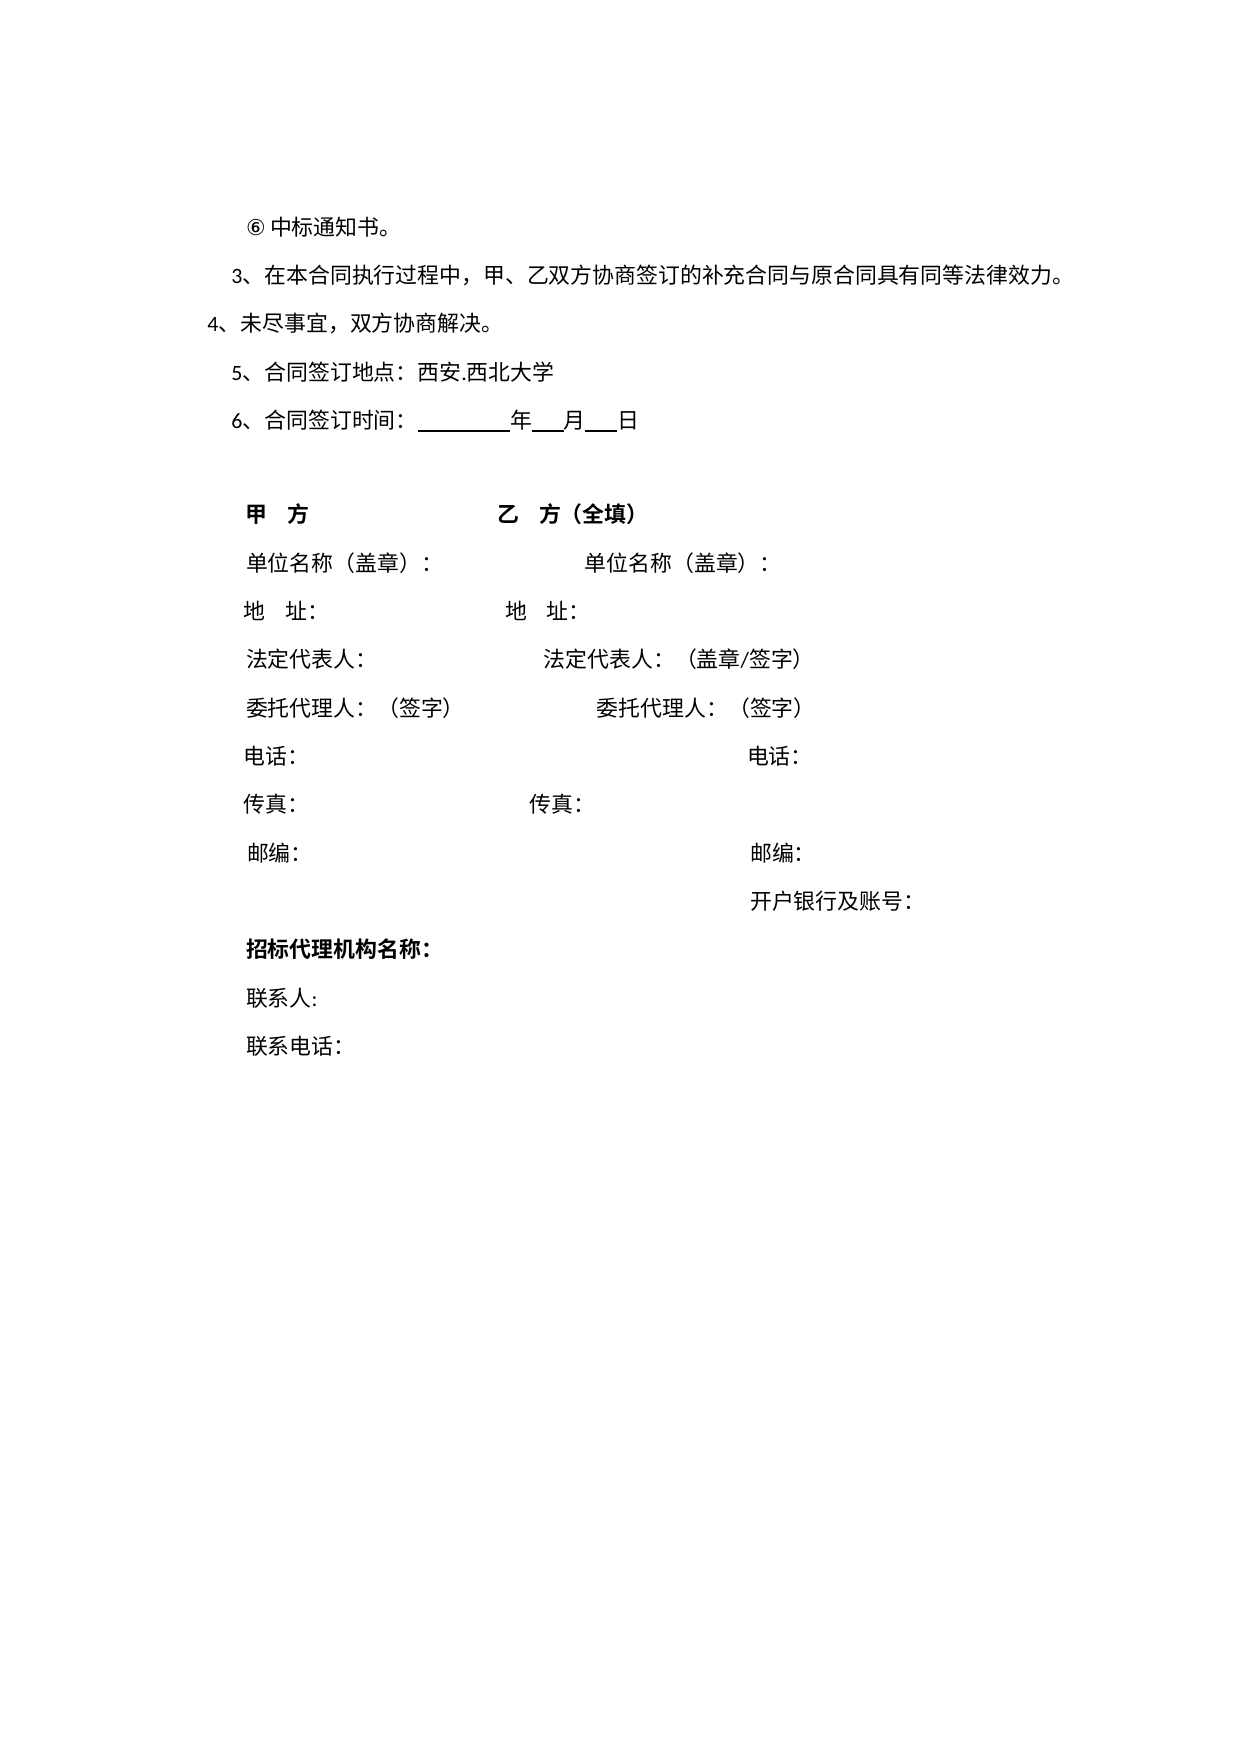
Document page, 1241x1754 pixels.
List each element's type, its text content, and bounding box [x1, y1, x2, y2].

text 开户银行及账号： [187, 883, 1053, 916]
text 邮编： 邮编： [187, 835, 1053, 868]
text 联系电话： [187, 1028, 1053, 1061]
text 5、合同签订地点：西安.西北大学 [187, 354, 1053, 387]
text 法定代表人： 法定代表人：（盖章/签字） [187, 642, 1053, 674]
text ⑥中标通知书。 [187, 209, 1053, 242]
text 4、未尽事宜，双方协商解决。 [187, 306, 1053, 338]
text 甲 方 乙 方（全填） [187, 497, 1053, 529]
text 联系人: [187, 980, 1053, 1013]
text 招标代理机构名称： [187, 932, 1053, 964]
text 单位名称（盖章）： 单位名称（盖章）： [187, 545, 1053, 578]
text 电话： 电话： [187, 738, 1053, 771]
text 3、在本合同执行过程中，甲、乙双方协商签订的补充合同与原合同具有同等法律效力。 [187, 258, 1053, 290]
text 传真： 传真： [187, 787, 1053, 819]
text 地 址： 地 址： [187, 593, 1053, 626]
text 6、合同签订时间： 年 月 日 [187, 403, 1053, 435]
text 委托代理人：（签字） 委托代理人：（签字） [187, 690, 1053, 723]
